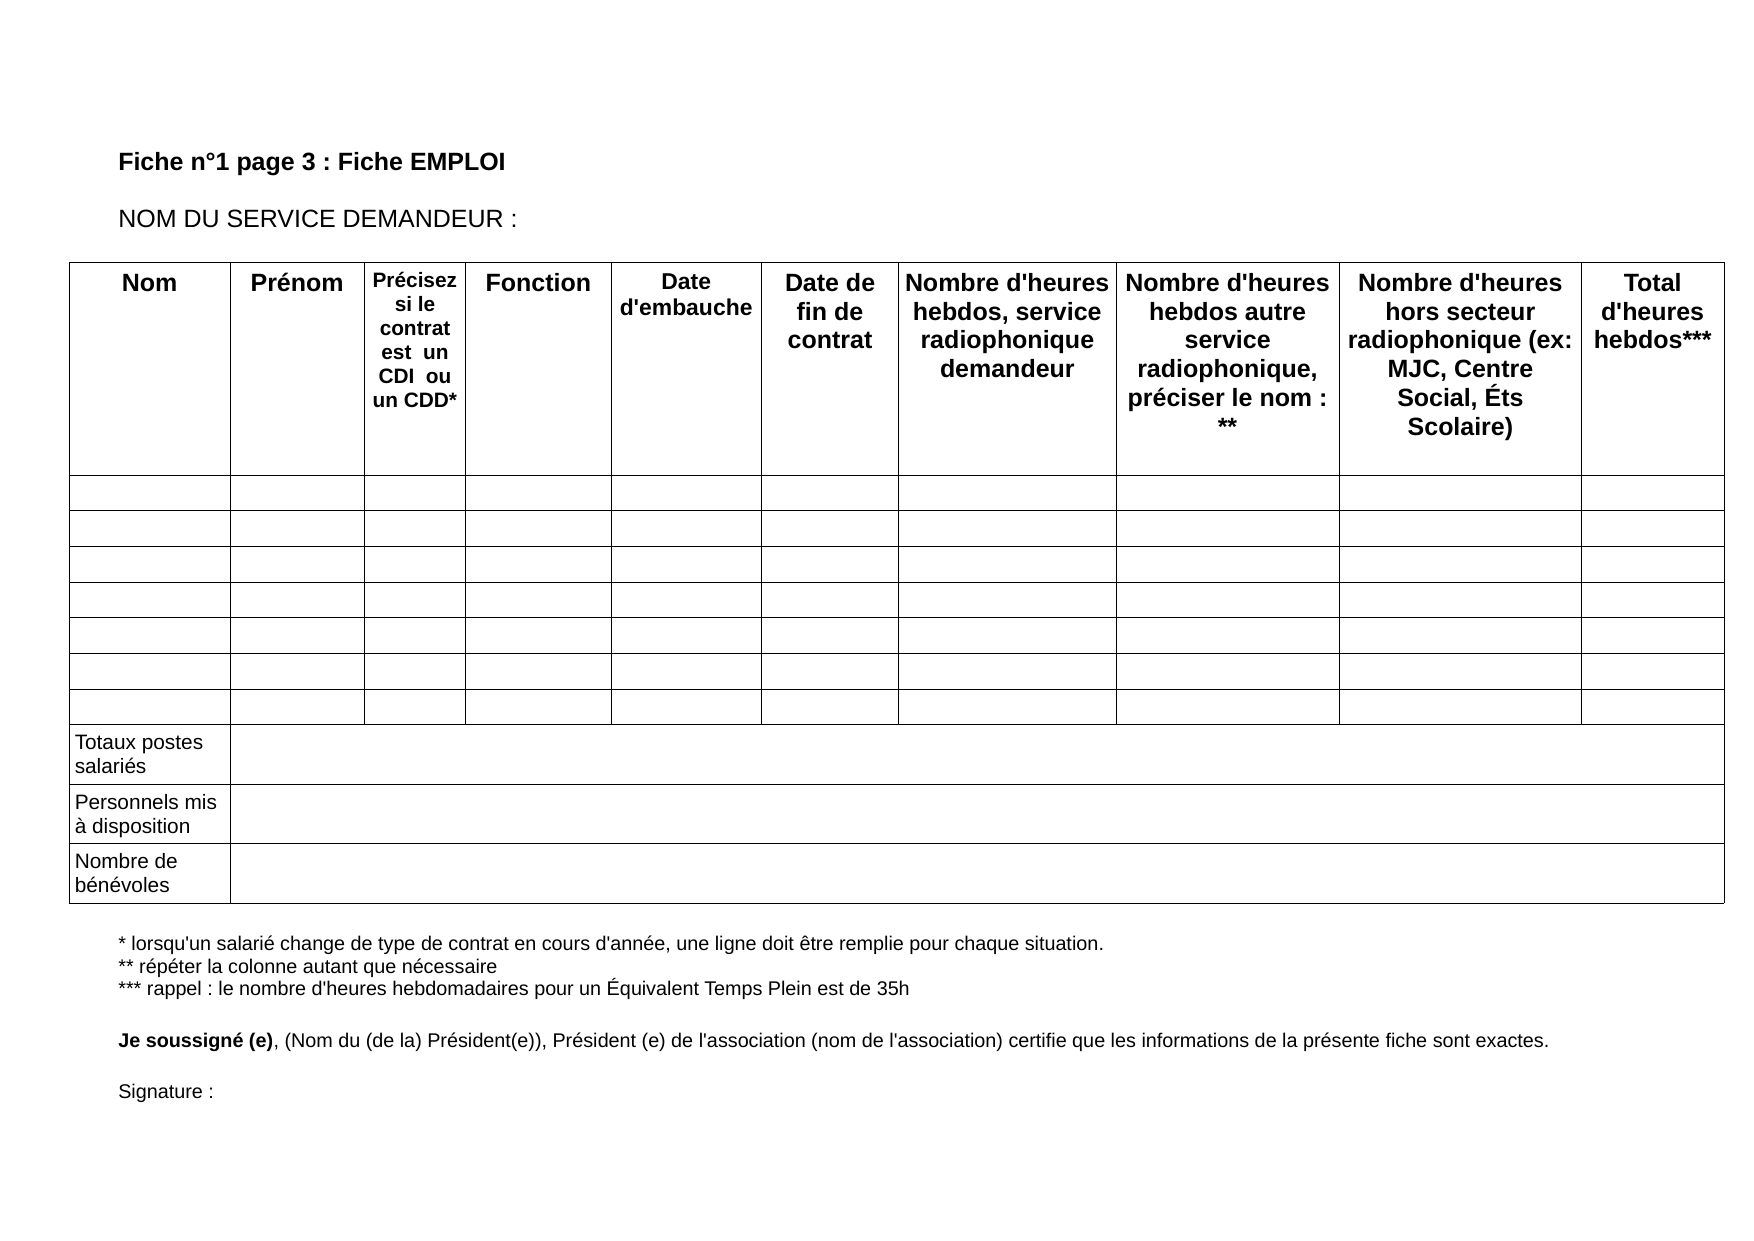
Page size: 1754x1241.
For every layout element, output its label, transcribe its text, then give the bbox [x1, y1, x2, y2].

table_cell [1340, 583, 1581, 617]
table_cell [466, 511, 611, 546]
table_cell [1340, 690, 1581, 724]
table_cell [612, 476, 761, 510]
table_cell [231, 844, 1724, 903]
table_cell [1582, 476, 1724, 510]
table_cell [231, 583, 364, 617]
table_cell [231, 785, 1724, 843]
table_cell [365, 654, 465, 688]
table_header Date d'embauche [612, 263, 761, 475]
table_cell [762, 654, 898, 688]
table_cell [70, 690, 230, 724]
table_cell [70, 547, 230, 582]
table_cell Personnels mis à disposition [70, 785, 230, 843]
table_cell [1582, 654, 1724, 688]
table_cell Totaux postes salariés [70, 725, 230, 784]
table_cell [762, 511, 898, 546]
table_cell [365, 618, 465, 653]
table_cell [1117, 618, 1339, 653]
table_cell [70, 511, 230, 546]
table_cell [365, 583, 465, 617]
table_header Nombre d'heures hebdos, service radiophonique demandeur [899, 263, 1116, 475]
table_cell [762, 547, 898, 582]
table_cell [1117, 476, 1339, 510]
table_cell [899, 618, 1116, 653]
table_cell [1340, 618, 1581, 653]
table_header Nom [70, 263, 230, 475]
table_cell [231, 618, 364, 653]
table_cell [231, 476, 364, 510]
table_cell [231, 725, 1724, 784]
text Je soussigné (e), (Nom du (de la) Président(e)), Président (e) de l'association (nom de l'association) certifie que les informations de la présente fiche sont exactes. [118, 1029, 1636, 1051]
table_header Nombre d'heures hors secteur radiophonique (ex: MJC, Centre Social, Éts Scolaire) [1340, 263, 1581, 475]
table_header Date de fin de contrat [762, 263, 898, 475]
table_cell [231, 511, 364, 546]
table_cell [1340, 547, 1581, 582]
text NOM DU SERVICE DEMANDEUR : [118, 204, 1636, 233]
table_cell [466, 583, 611, 617]
table_cell [466, 547, 611, 582]
table_cell [762, 476, 898, 510]
table_cell [466, 690, 611, 724]
table_cell [1582, 618, 1724, 653]
table_cell [365, 511, 465, 546]
table_cell [1340, 476, 1581, 510]
table_cell [231, 547, 364, 582]
table_cell [899, 547, 1116, 582]
table_cell [899, 511, 1116, 546]
table_cell [1117, 547, 1339, 582]
table_header Nombre d'heures hebdos autre service radiophonique, préciser le nom : ** [1117, 263, 1339, 475]
text * lorsqu'un salarié change de type de contrat en cours d'année, une ligne doit être remplie pour chaque situation. [118, 932, 1636, 954]
table_cell [231, 654, 364, 688]
text Signature : [118, 1080, 1636, 1103]
table_cell [1117, 654, 1339, 688]
table_cell [1117, 690, 1339, 724]
table_cell [1117, 511, 1339, 546]
table_cell [899, 583, 1116, 617]
text ** répéter la colonne autant que nécessaire [118, 954, 1636, 977]
table_cell [466, 618, 611, 653]
table_cell [365, 476, 465, 510]
table_cell [1582, 690, 1724, 724]
table_cell [612, 690, 761, 724]
table_header Précisez si le contrat est un CDI ou un CDD* [365, 263, 465, 475]
table_cell [70, 654, 230, 688]
table_cell [612, 511, 761, 546]
table_cell [466, 476, 611, 510]
text Fiche n°1 page 3 : Fiche EMPLOI [118, 147, 1636, 176]
table_header Fonction [466, 263, 611, 475]
table_cell [466, 654, 611, 688]
table_cell [899, 476, 1116, 510]
table_cell [1582, 547, 1724, 582]
table_cell [612, 547, 761, 582]
table_cell [762, 618, 898, 653]
table_cell [899, 690, 1116, 724]
table_cell [70, 618, 230, 653]
table_header Prénom [231, 263, 364, 475]
table_cell [612, 654, 761, 688]
table_cell [365, 547, 465, 582]
table_cell [1340, 654, 1581, 688]
table_cell [1582, 511, 1724, 546]
table_cell [612, 618, 761, 653]
table_cell [1340, 511, 1581, 546]
table_cell [1117, 583, 1339, 617]
table_cell [762, 690, 898, 724]
table_cell [1582, 583, 1724, 617]
table_cell [899, 654, 1116, 688]
table_cell [612, 583, 761, 617]
table_cell [365, 690, 465, 724]
table_cell [762, 583, 898, 617]
table_cell [231, 690, 364, 724]
table_cell [70, 583, 230, 617]
text *** rappel : le nombre d'heures hebdomadaires pour un Équivalent Temps Plein est de 35h [118, 977, 1636, 1000]
table_cell [70, 476, 230, 510]
table_header Total d'heures hebdos*** [1582, 263, 1724, 475]
table_cell Nombre de bénévoles [70, 844, 230, 903]
